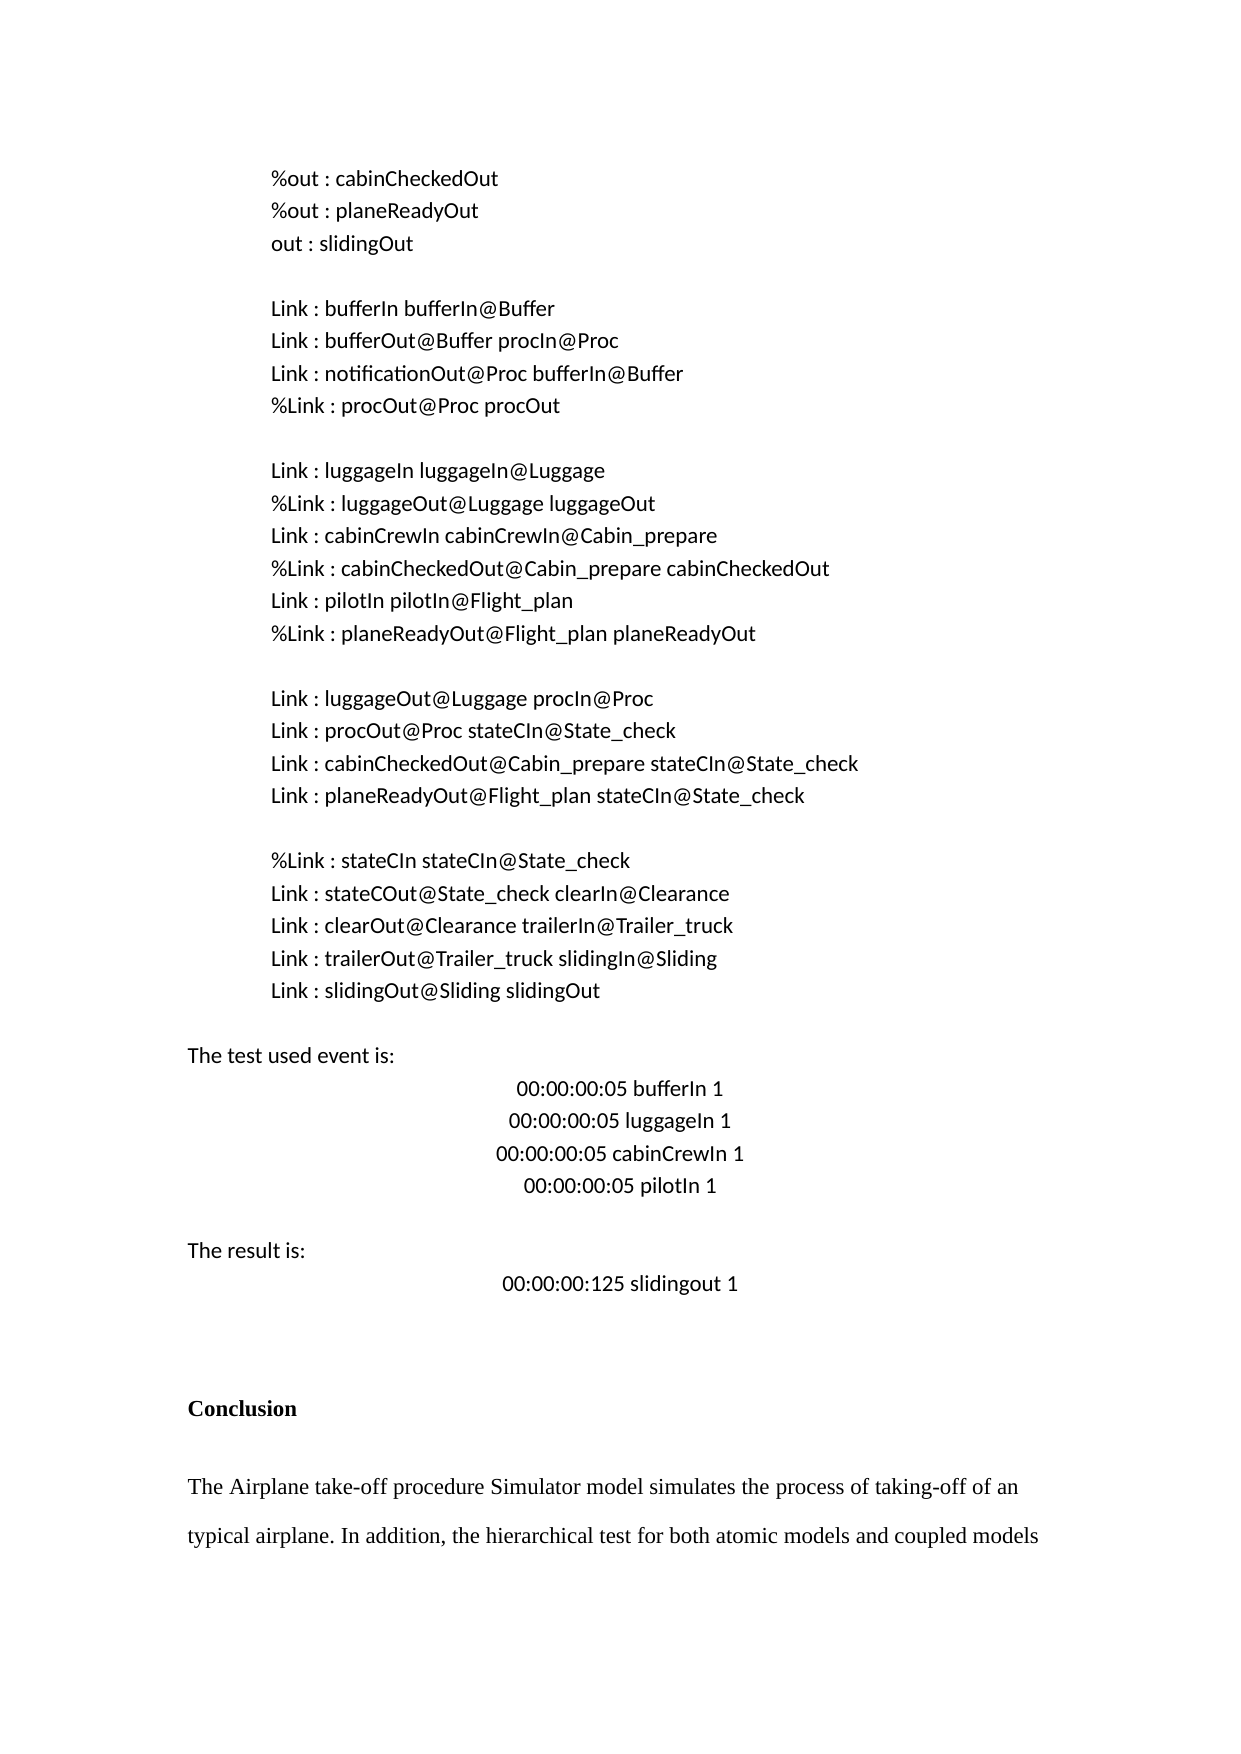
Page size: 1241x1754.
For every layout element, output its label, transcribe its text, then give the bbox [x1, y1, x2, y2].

list %Link : procOut@Proc procOut [225, 389, 1053, 422]
list Link : luggageOut@Luggage procIn@Proc [225, 682, 1053, 714]
text 00:00:00:05 pilotIn 1 [187, 1169, 1053, 1202]
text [187, 1470, 1053, 1552]
list %Link : planeReadyOut@Flight_plan planeReadyOut [225, 617, 1053, 649]
text The test used event is: [187, 1039, 1053, 1072]
list Link : bufferIn bufferIn@Buffer [225, 292, 1053, 324]
list Link : notificationOut@Proc bufferIn@Buffer [225, 357, 1053, 389]
text The result is: [187, 1234, 1053, 1267]
text 00:00:00:05 bufferIn 1 [187, 1072, 1053, 1104]
text 00:00:00:05 luggageIn 1 [187, 1104, 1053, 1137]
list Link : slidingOut@Sliding slidingOut [264, 974, 1053, 1007]
text 00:00:00:05 cabinCrewIn 1 [187, 1137, 1053, 1169]
list Link : cabinCrewIn cabinCrewIn@Cabin_prepare [225, 519, 1053, 552]
subtitle Conclusion [187, 1392, 1053, 1424]
list Link : stateCOut@State_check clearIn@Clearance [225, 877, 1053, 909]
list %out : planeReadyOut [225, 194, 1053, 227]
list Link : procOut@Proc stateCIn@State_check [225, 714, 1053, 747]
list Link : bufferOut@Buffer procIn@Proc [225, 324, 1053, 357]
text 00:00:00:125 slidingout 1 [187, 1267, 1053, 1299]
list Link : luggageIn luggageIn@Luggage [225, 454, 1053, 487]
list Link : trailerOut@Trailer_truck slidingIn@Sliding [225, 942, 1053, 974]
list %Link : cabinCheckedOut@Cabin_prepare cabinCheckedOut [225, 552, 1053, 584]
list Link : cabinCheckedOut@Cabin_prepare stateCIn@State_check [225, 747, 1053, 779]
list Link : planeReadyOut@Flight_plan stateCIn@State_check [225, 779, 1053, 812]
list Link : clearOut@Clearance trailerIn@Trailer_truck [225, 909, 1053, 942]
list %Link : stateCIn stateCIn@State_check [225, 844, 1053, 877]
list Link : pilotIn pilotIn@Flight_plan [225, 584, 1053, 617]
list out : slidingOut [225, 227, 1053, 259]
list %Link : luggageOut@Luggage luggageOut [225, 487, 1053, 519]
list %out : cabinCheckedOut [225, 162, 1053, 194]
